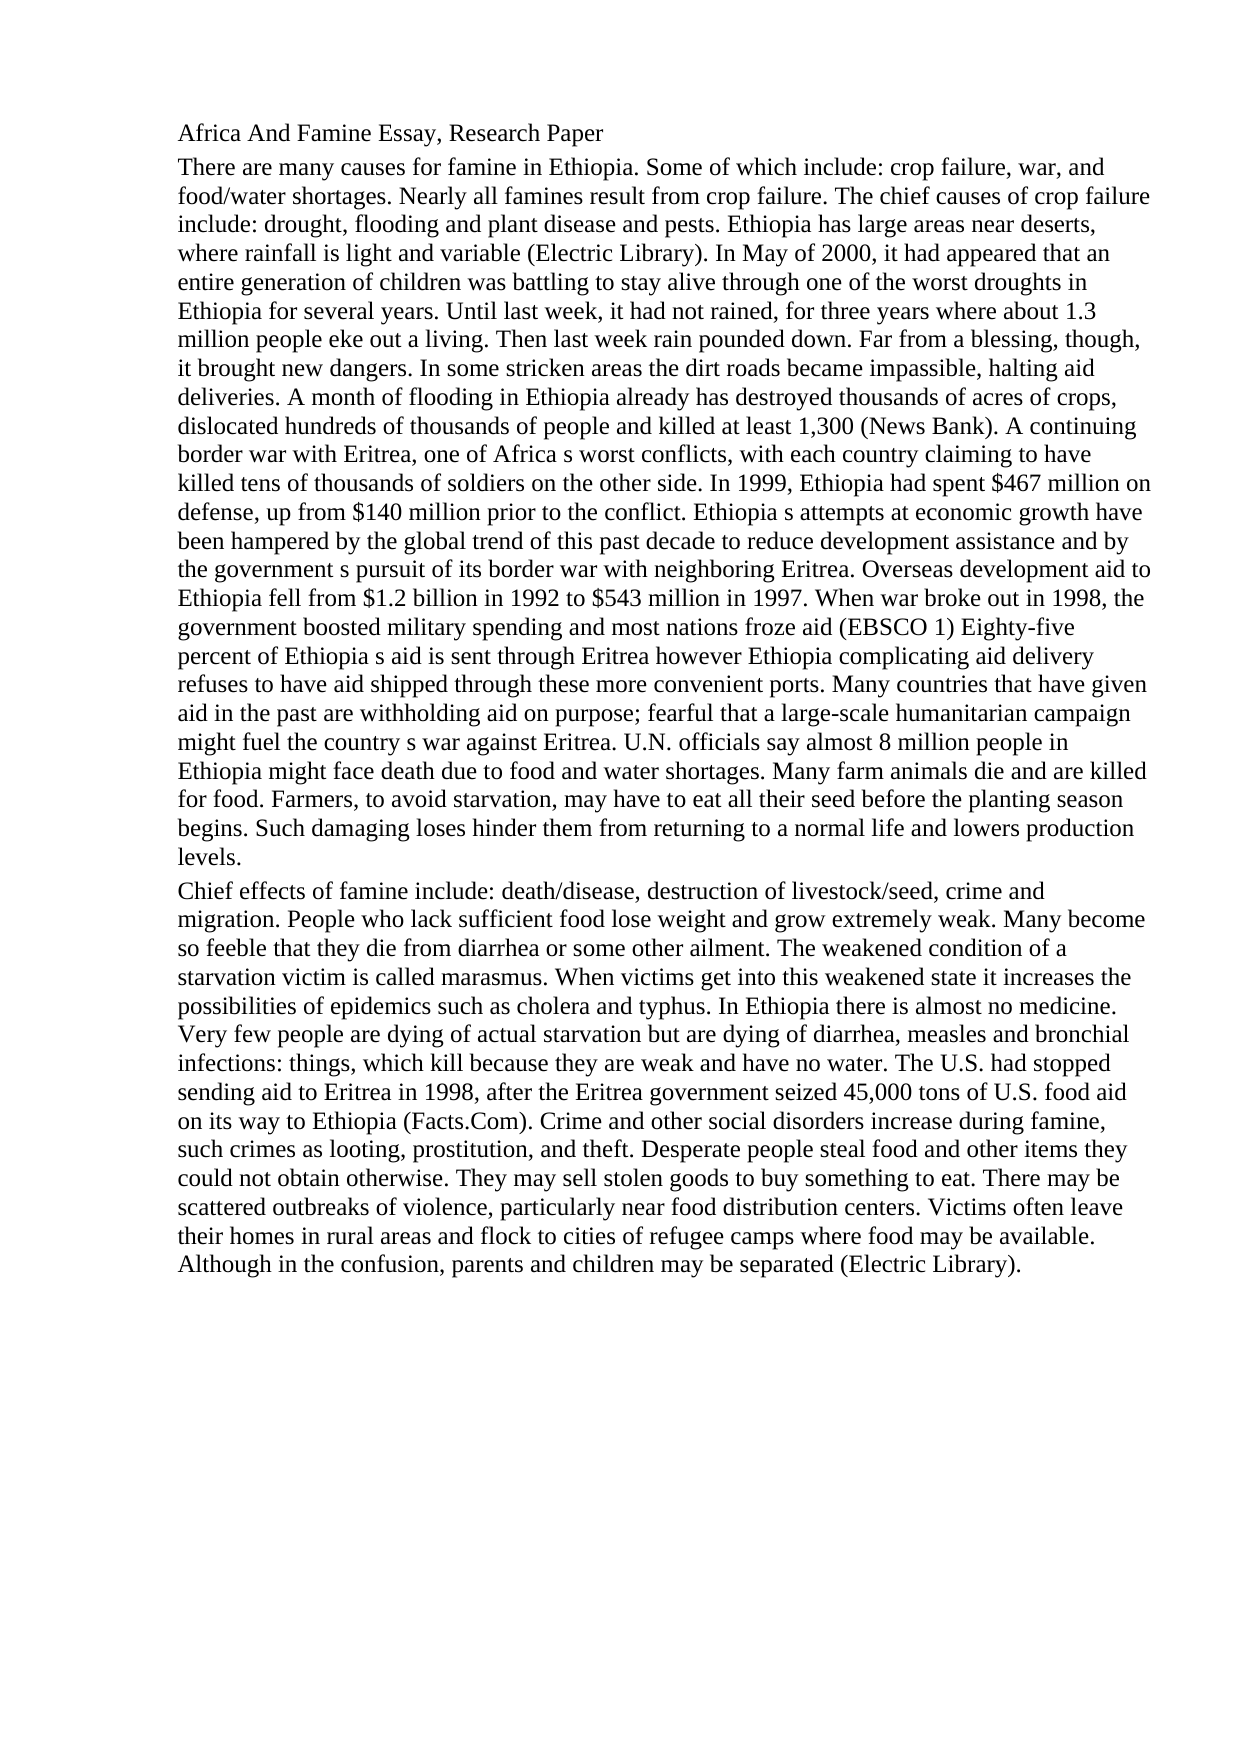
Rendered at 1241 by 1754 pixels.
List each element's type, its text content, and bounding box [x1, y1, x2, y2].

text There are many causes for famine in Ethiopia. Some of which include: crop failure, war, and food/water shortages. Nearly all famines result from crop failure. The chief causes of crop failure include: drought, flooding and plant disease and pests. Ethiopia has large areas near deserts, where rainfall is light and variable (Electric Library). In May of 2000, it had appeared that an entire generation of children was battling to stay alive through one of the worst droughts in Ethiopia for several years. Until last week, it had not rained, for three years where about 1.3 million people eke out a living. Then last week rain pounded down. Far from a blessing, though, it brought new dangers. In some stricken areas the dirt roads became impassible, halting aid deliveries. A month of flooding in Ethiopia already has destroyed thousands of acres of crops, dislocated hundreds of thousands of people and killed at least 1,300 (News Bank). A continuing border war with Eritrea, one of Africa s worst conflicts, with each country claiming to have killed tens of thousands of soldiers on the other side. In 1999, Ethiopia had spent $467 million on defense, up from $140 million prior to the conflict. Ethiopia s attempts at economic growth have been hampered by the global trend of this past decade to reduce development assistance and by the government s pursuit of its border war with neighboring Eritrea. Overseas development aid to Ethiopia fell from $1.2 billion in 1992 to $543 million in 1997. When war broke out in 1998, the government boosted military spending and most nations froze aid (EBSCO 1) Eighty-five percent of Ethiopia s aid is sent through Eritrea however Ethiopia complicating aid delivery refuses to have aid shipped through these more convenient ports. Many countries that have given aid in the past are withholding aid on purpose; fearful that a large-scale humanitarian campaign might fuel the country s war against Eritrea. U.N. officials say almost 8 million people in Ethiopia might face death due to food and water shortages. Many farm animals die and are killed for food. Farmers, to avoid starvation, may have to eat all their seed before the planting season begins. Such damaging loses hinder them from returning to a normal life and lowers production levels. [177, 152, 1152, 871]
text Africa And Famine Essay, Research Paper [177, 118, 1152, 147]
text Chief effects of famine include: death/disease, destruction of livestock/seed, crime and migration. People who lack sufficient food lose weight and grow extremely weak. Many become so feeble that they die from diarrhea or some other ailment. The weakened condition of a starvation victim is called marasmus. When victims get into this weakened state it increases the possibilities of epidemics such as cholera and typhus. In Ethiopia there is almost no medicine. Very few people are dying of actual starvation but are dying of diarrhea, measles and bronchial infections: things, which kill because they are weak and have no water. The U.S. had stopped sending aid to Eritrea in 1998, after the Eritrea government seized 45,000 tons of U.S. food aid on its way to Ethiopia (Facts.Com). Crime and other social disorders increase during famine, such crimes as looting, prostitution, and theft. Desperate people steal food and other items they could not obtain otherwise. They may sell stolen goods to buy something to eat. There may be scattered outbreaks of violence, particularly near food distribution centers. Victims often leave their homes in rural areas and flock to cities of refugee camps where food may be available. Although in the confusion, parents and children may be separated (Electric Library). [177, 876, 1152, 1278]
